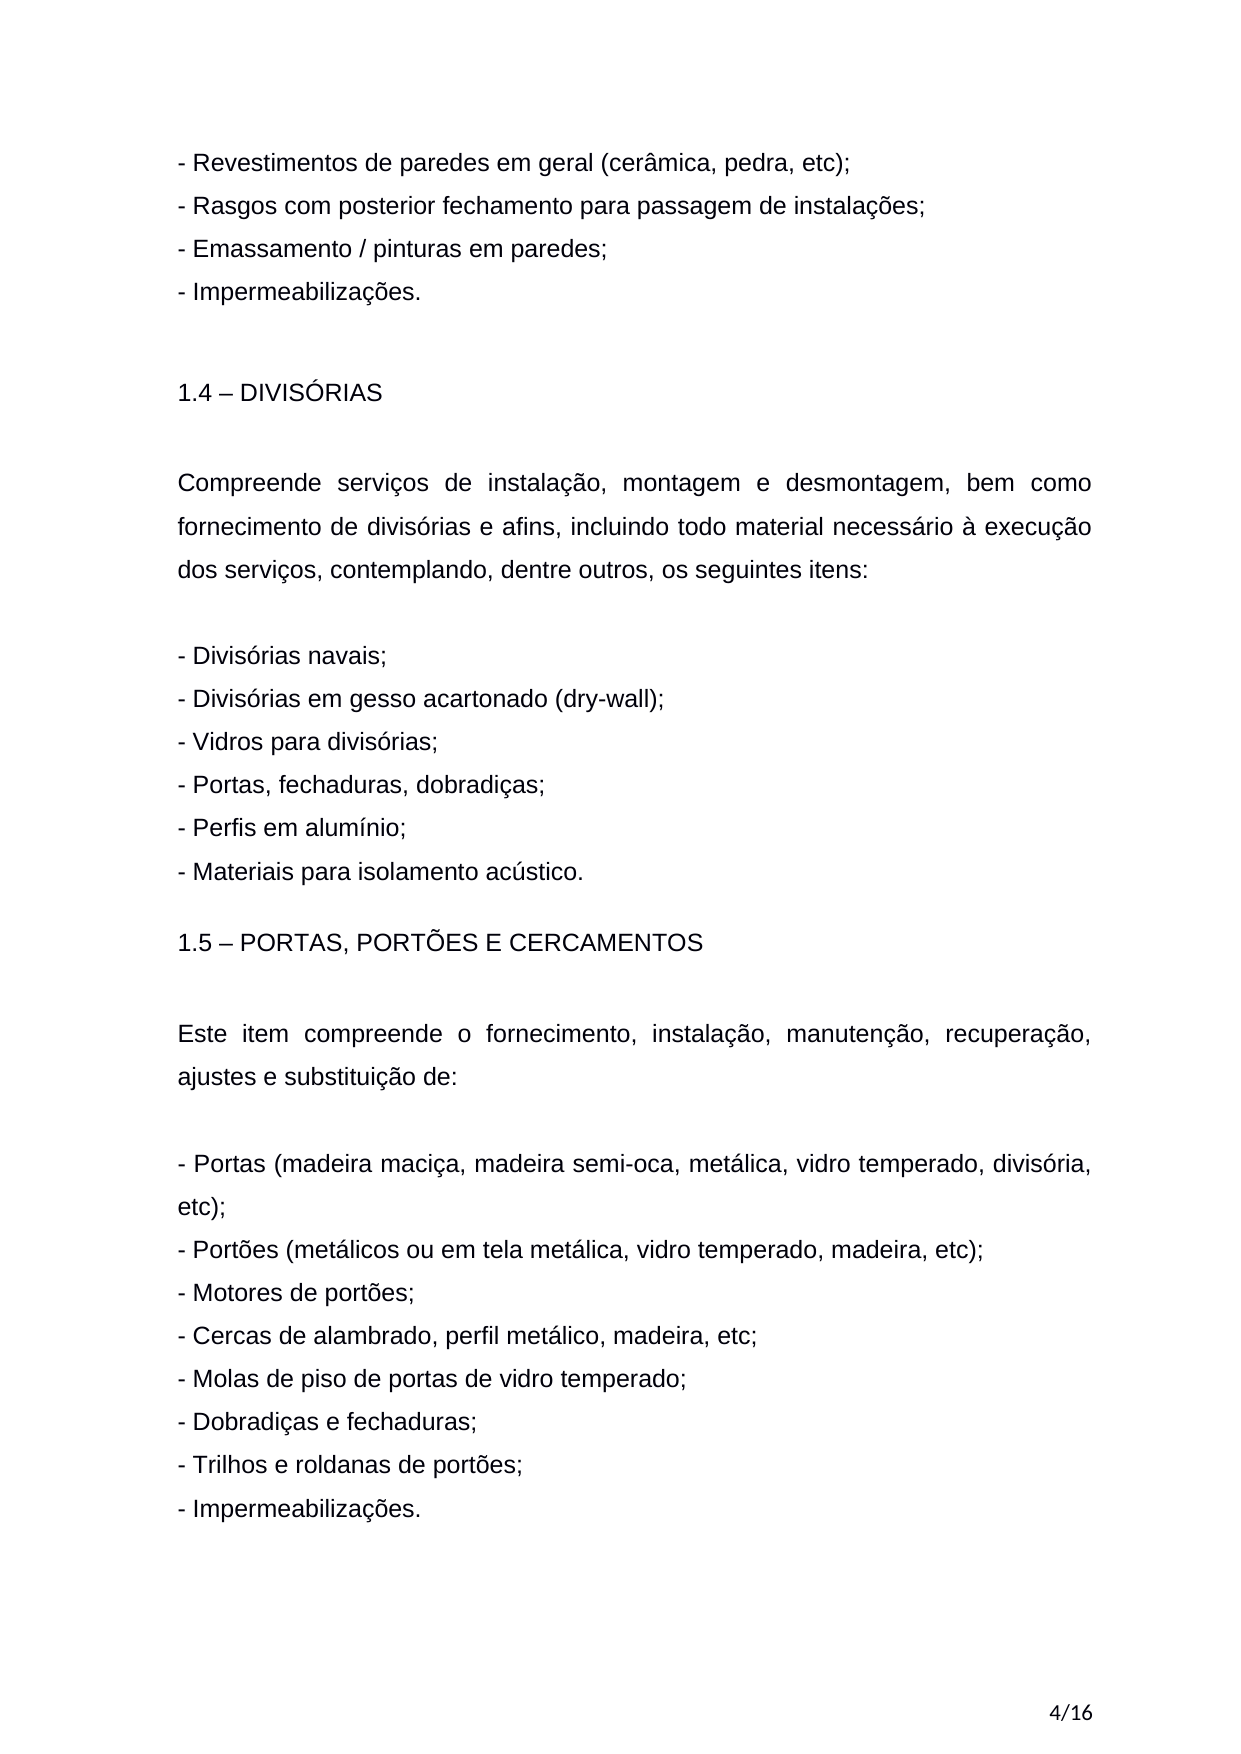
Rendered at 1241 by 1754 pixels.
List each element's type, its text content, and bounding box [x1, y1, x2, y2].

text - Portas, fechaduras, dobradiças; [177, 770, 1093, 799]
text - Cercas de alambrado, perfil metálico, madeira, etc; [177, 1321, 1093, 1350]
subtitle 1.4 – DIVISÓRIAS [177, 378, 1093, 406]
text - Portões (metálicos ou em tela metálica, vidro temperado, madeira, etc); [177, 1235, 1093, 1264]
text - Portas (madeira maciça, madeira semi-oca, metálica, vidro temperado, divisória, etc); [177, 1149, 1093, 1221]
text - Perfis em alumínio; [177, 813, 1093, 842]
text - Molas de piso de portas de vidro temperado; [177, 1364, 1093, 1393]
text - Emassamento / pinturas em paredes; [177, 234, 1093, 263]
text - Trilhos e roldanas de portões; [177, 1451, 1093, 1479]
text - Divisórias navais; [177, 641, 1093, 670]
subtitle 1.5 – PORTAS, PORTÕES E CERCAMENTOS [177, 928, 1093, 957]
text - Divisórias em gesso acartonado (dry-wall); [177, 684, 1093, 713]
text - Motores de portões; [177, 1278, 1093, 1307]
text - Materiais para isolamento acústico. [177, 857, 1093, 885]
text - Rasgos com posterior fechamento para passagem de instalações; [177, 191, 1093, 219]
text - Impermeabilizações. [177, 1494, 1093, 1522]
text Compreende serviços de instalação, montagem e desmontagem, bem como fornecimento de divisórias e afins, incluindo todo material necessário à execução dos serviços, contemplando, dentre outros, os seguintes itens: [177, 468, 1093, 583]
text - Impermeabilizações. [177, 277, 1093, 306]
text - Vidros para divisórias; [177, 727, 1093, 756]
text - Dobradiças e fechaduras; [177, 1407, 1093, 1436]
text - Revestimentos de paredes em geral (cerâmica, pedra, etc); [177, 148, 1093, 176]
text Este item compreende o fornecimento, instalação, manutenção, recuperação, ajustes e substituição de: [177, 1019, 1093, 1091]
